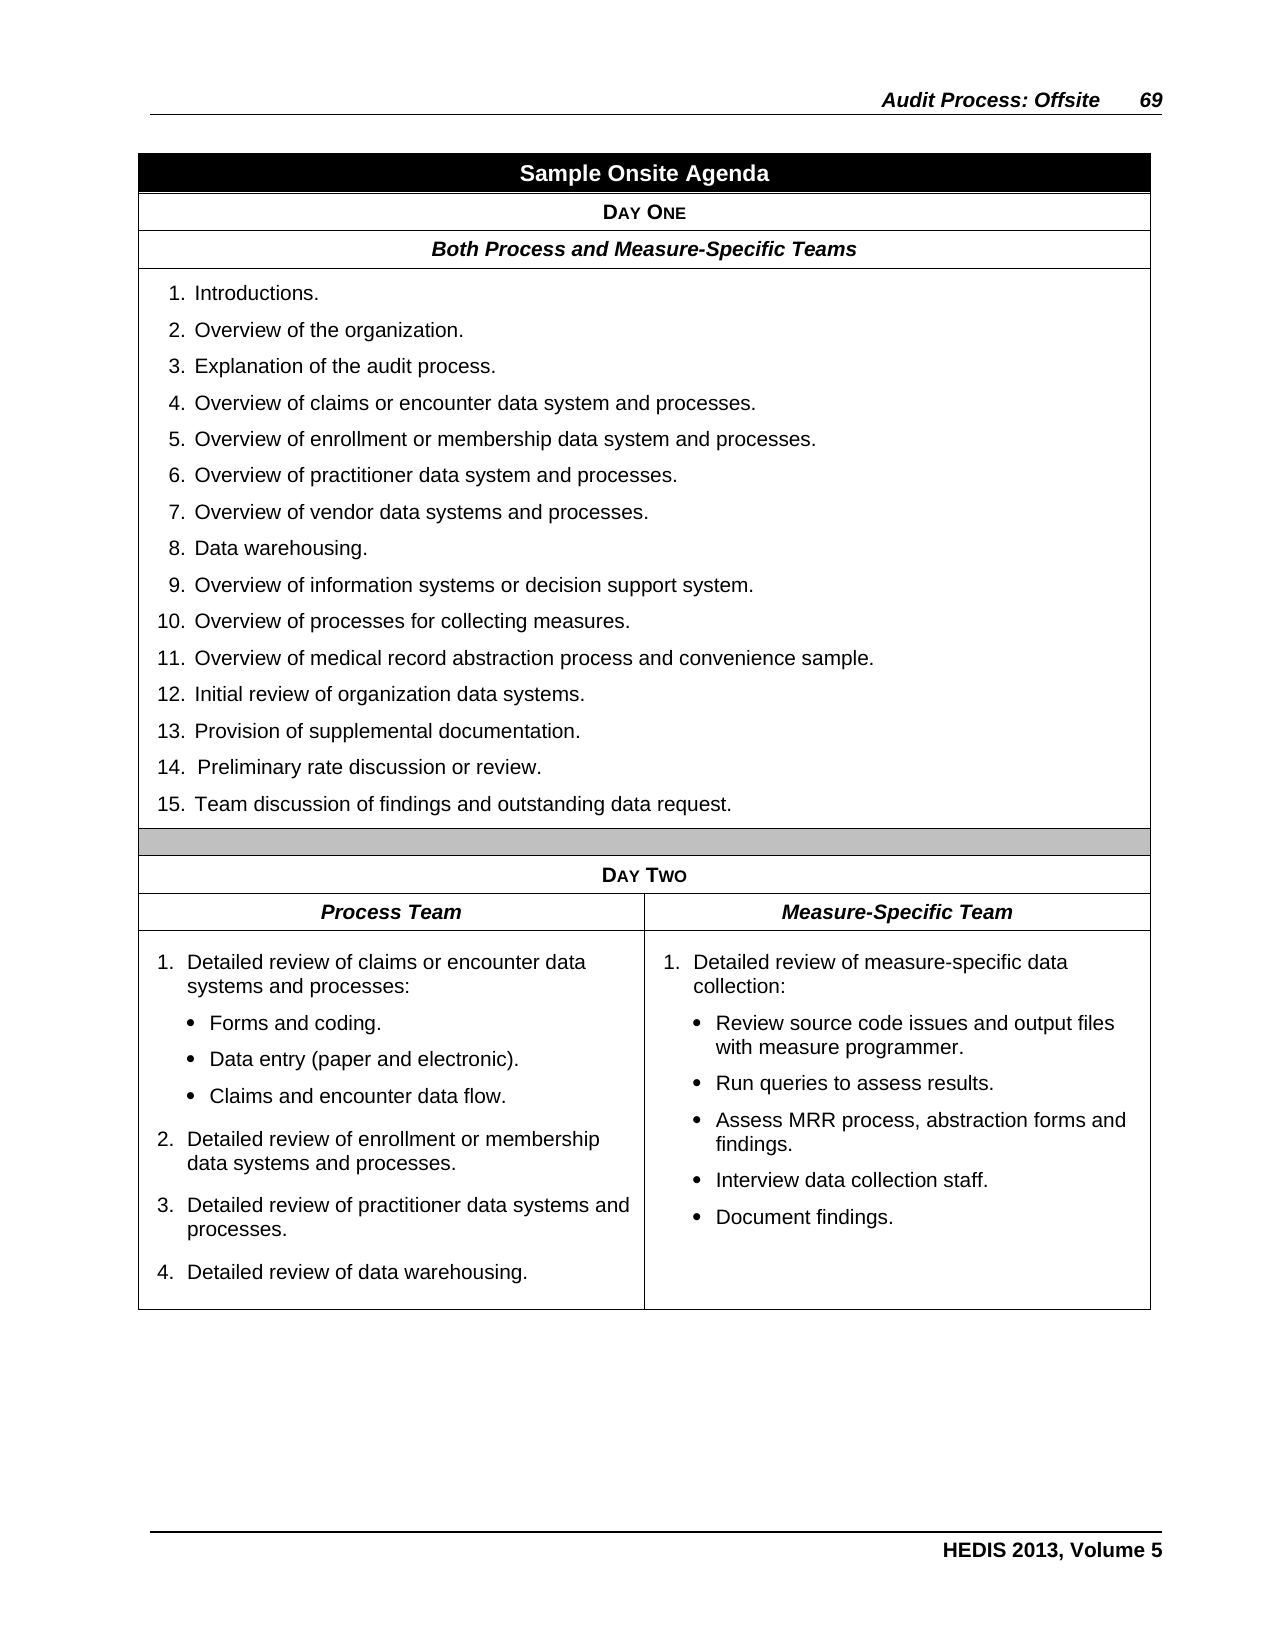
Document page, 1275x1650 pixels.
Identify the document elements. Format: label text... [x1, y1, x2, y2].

table_cell 1. Introductions. 2. Overview of the organization. 3. Explanation of the audit process. 4. Overview of claims or encounter data system and processes. 5. Overview of enrollment or membership data system and processes. 6. Overview of practitioner data system and processes. 7. Overview of vendor data systems and processes. 8. Data warehousing. 9. Overview of information systems or decision support system. 10. Overview of processes for collecting measures. 11. Overview of medical record abstraction process and convenience sample. 12. Initial review of organization data systems. 13. Provision of supplemental documentation. 14. Preliminary rate discussion or review. 15. Team discussion of findings and outstanding data request. [139, 269, 1150, 828]
table_cell Process Team [139, 894, 644, 930]
table_cell 1. Detailed review of measure-specific data collection: Review source code issues and output files with measure programmer. Run queries to assess results. Assess MRR process, abstraction forms and findings. Interview data collection staff. Document findings. [645, 931, 1150, 1309]
table_cell Measure-Specific Team [645, 894, 1150, 930]
table_cell [139, 829, 1150, 855]
table_cell Day One [139, 194, 1150, 230]
table_cell Both Process and Measure-Specific Teams [139, 231, 1150, 267]
table_cell Day Two [139, 856, 1150, 893]
table_cell 1. Detailed review of claims or encounter data systems and processes: Forms and coding. Data entry (paper and electronic). Claims and encounter data flow. 2. Detailed review of enrollment or membership data systems and processes. 3. Detailed review of practitioner data systems and processes. 4. Detailed review of data warehousing. [139, 931, 644, 1309]
table_header Sample Onsite Agenda [139, 154, 1150, 192]
